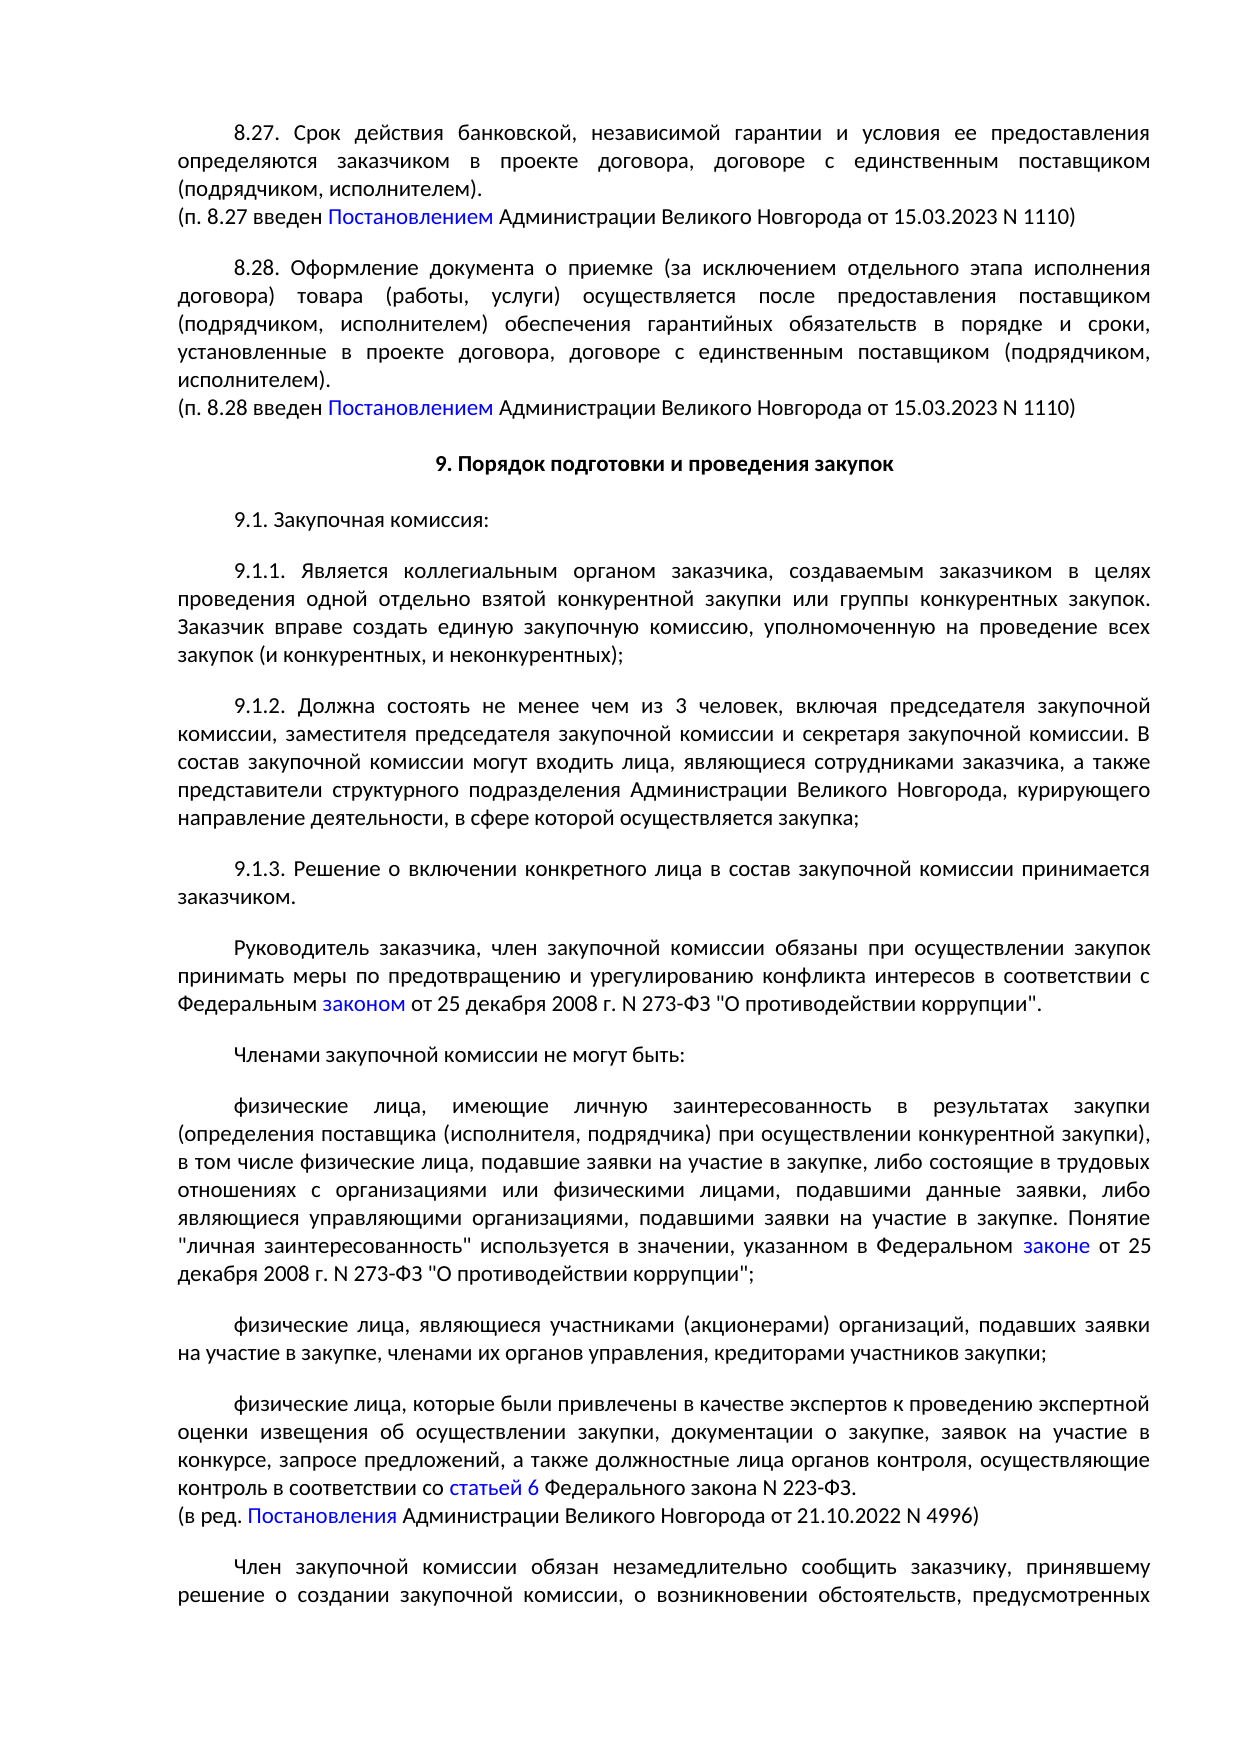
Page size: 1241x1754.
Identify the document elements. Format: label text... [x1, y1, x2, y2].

text физические лица, имеющие личную заинтересованность в результатах закупки (определения поставщика (исполнителя, подрядчика) при осуществлении конкурентной закупки), в том числе физические лица, подавшие заявки на участие в закупке, либо состоящие в трудовых отношениях с организациями или физическими лицами, подавшими данные заявки, либо являющиеся управляющими организациями, подавшими заявки на участие в закупке. Понятие "личная заинтересованность" используется в значении, указанном в Федеральном законе от 25 декабря 2008 г. N 273-ФЗ "О противодействии коррупции"; [177, 1091, 1152, 1287]
text 8.27. Срок действия банковской, независимой гарантии и условия ее предоставления определяются заказчиком в проекте договора, договоре с единственным поставщиком (подрядчиком, исполнителем). [177, 118, 1152, 202]
text 9.1.2. Должна состоять не менее чем из 3 человек, включая председателя закупочной комиссии, заместителя председателя закупочной комиссии и секретаря закупочной комиссии. В состав закупочной комиссии могут входить лица, являющиеся сотрудниками заказчика, а также представители структурного подразделения Администрации Великого Новгорода, курирующего направление деятельности, в сфере которой осуществляется закупка; [177, 691, 1152, 831]
text (п. 8.28 введен Постановлением Администрации Великого Новгорода от 15.03.2023 N 1110) [177, 393, 1152, 421]
text (в ред. Постановления Администрации Великого Новгорода от 21.10.2022 N 4996) [177, 1501, 1152, 1529]
title 9. Порядок подготовки и проведения закупок [177, 449, 1152, 477]
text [177, 1552, 1152, 1608]
text Руководитель заказчика, член закупочной комиссии обязаны при осуществлении закупок принимать меры по предотвращению и урегулированию конфликта интересов в соответствии с Федеральным законом от 25 декабря 2008 г. N 273-ФЗ "О противодействии коррупции". [177, 933, 1152, 1017]
text 9.1.3. Решение о включении конкретного лица в состав закупочной комиссии принимается заказчиком. [177, 854, 1152, 910]
text 9.1.1. Является коллегиальным органом заказчика, создаваемым заказчиком в целях проведения одной отдельно взятой конкурентной закупки или группы конкурентных закупок. Заказчик вправе создать единую закупочную комиссию, уполномоченную на проведение всех закупок (и конкурентных, и неконкурентных); [177, 556, 1152, 668]
text физические лица, которые были привлечены в качестве экспертов к проведению экспертной оценки извещения об осуществлении закупки, документации о закупке, заявок на участие в конкурсе, запросе предложений, а также должностные лица органов контроля, осуществляющие контроль в соответствии со статьей 6 Федерального закона N 223-ФЗ. [177, 1389, 1152, 1501]
text Членами закупочной комиссии не могут быть: [177, 1040, 1152, 1068]
text 8.28. Оформление документа о приемке (за исключением отдельного этапа исполнения договора) товара (работы, услуги) осуществляется после предоставления поставщиком (подрядчиком, исполнителем) обеспечения гарантийных обязательств в порядке и сроки, установленные в проекте договора, договоре с единственным поставщиком (подрядчиком, исполнителем). [177, 253, 1152, 393]
text физические лица, являющиеся участниками (акционерами) организаций, подавших заявки на участие в закупке, членами их органов управления, кредиторами участников закупки; [177, 1310, 1152, 1366]
text (п. 8.27 введен Постановлением Администрации Великого Новгорода от 15.03.2023 N 1110) [177, 202, 1152, 230]
text 9.1. Закупочная комиссия: [177, 505, 1152, 533]
